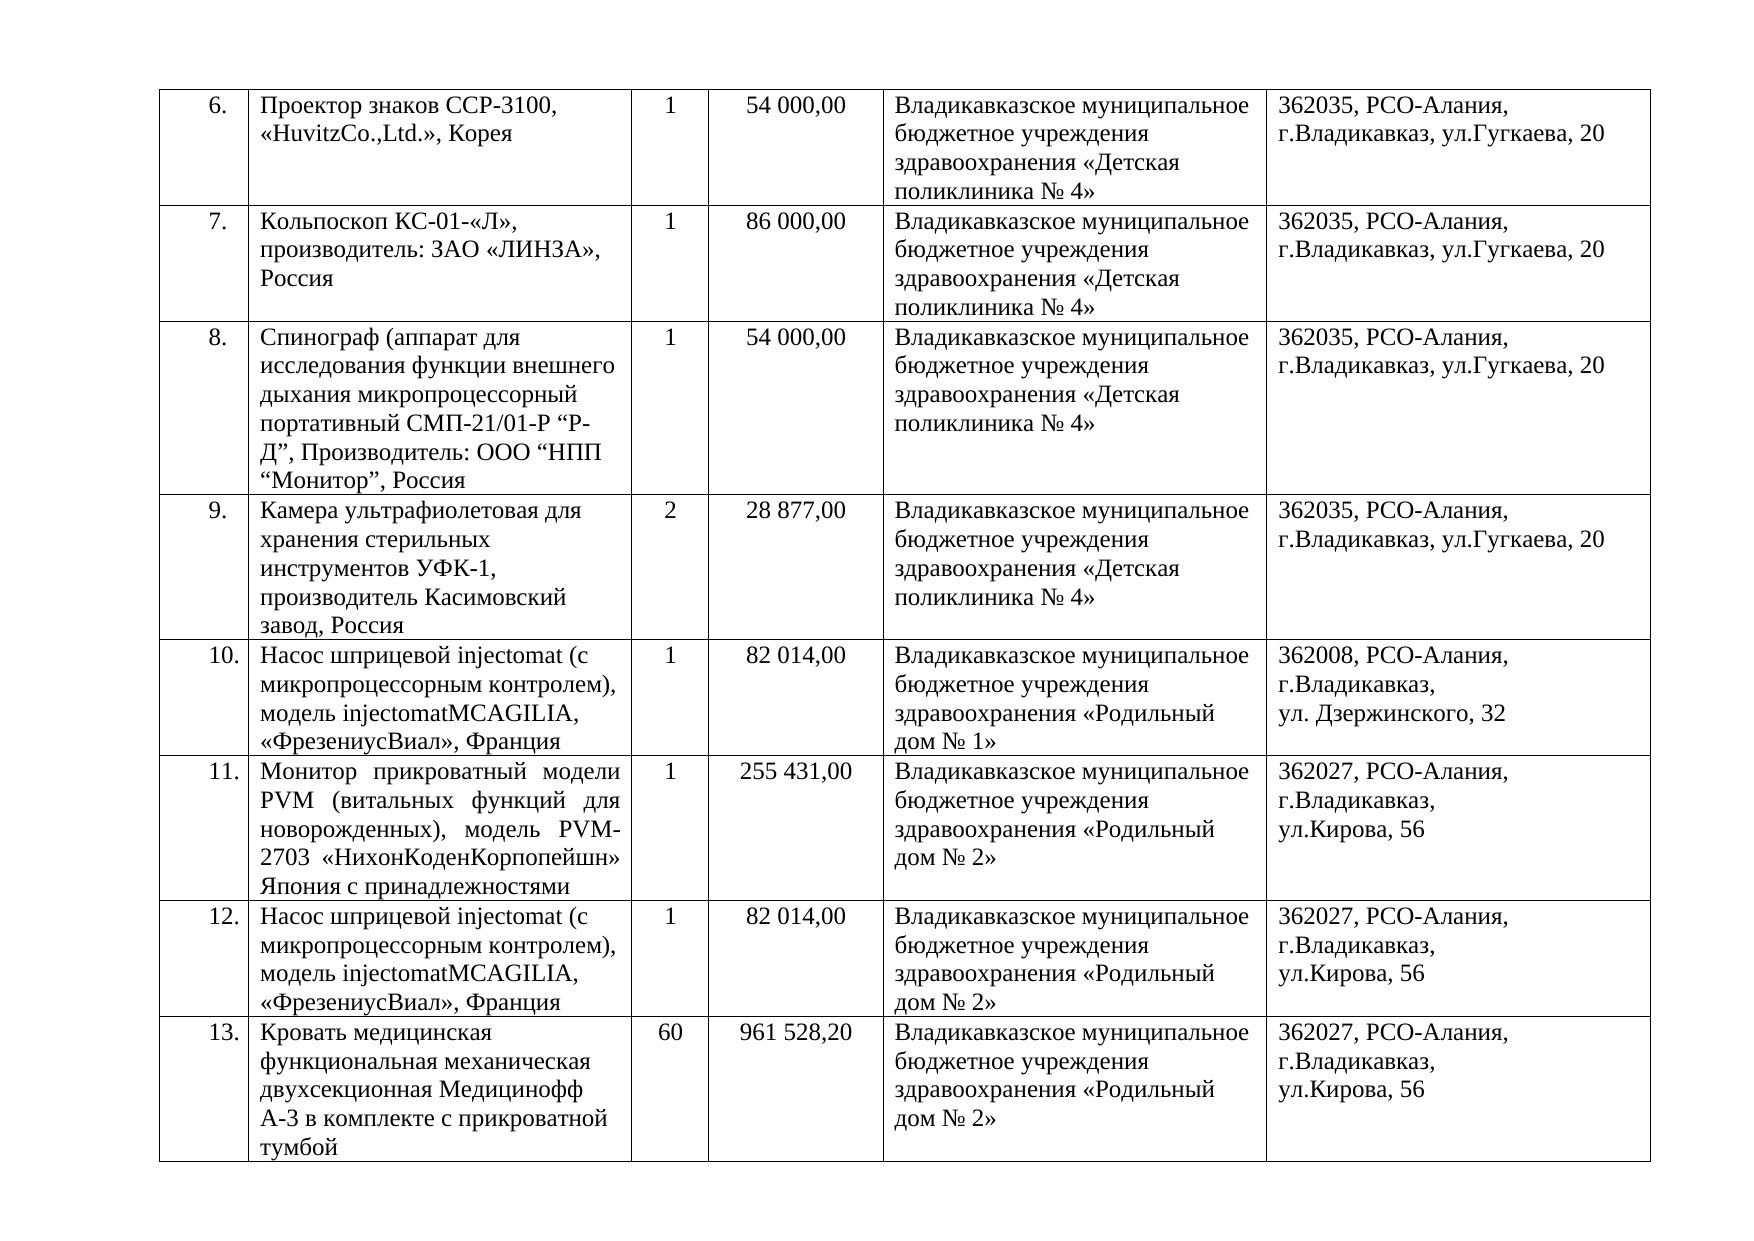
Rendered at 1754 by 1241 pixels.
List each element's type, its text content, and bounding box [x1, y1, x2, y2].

table_cell 82 014,00 [709, 640, 883, 755]
table_cell 1 [632, 322, 708, 494]
table_cell Кольпоскоп КС-01-«Л», производитель: ЗАО «ЛИНЗА», Россия [249, 206, 631, 321]
table_cell Владикавказское муниципальное бюджетное учреждения здравоохранения «Родильный дом № 2» [884, 756, 1266, 900]
table_cell 255 431,00 [709, 756, 883, 900]
table_cell 1 [632, 90, 708, 205]
table_cell Спинограф (аппарат для исследования функции внешнего дыхания микропроцессорный портативный СМП-21/01-Р “Р-Д”, Производитель: ООО “НПП “Монитор”, Россия [249, 322, 631, 494]
table_cell [160, 90, 248, 205]
table_cell [160, 640, 248, 755]
table_cell 1 [632, 756, 708, 900]
table_cell Насос шприцевой injectomat (с микропроцессорным контролем), модель injectomatMCAGILIA, «ФрезениусВиал», Франция [249, 901, 631, 1016]
table_cell Владикавказское муниципальное бюджетное учреждения здравоохранения «Детская поликлиника № 4» [884, 90, 1266, 205]
table_cell Владикавказское муниципальное бюджетное учреждения здравоохранения «Детская поликлиника № 4» [884, 322, 1266, 494]
table_cell 362027, РСО-Алания, г.Владикавказ, ул.Кирова, 56 [1267, 756, 1650, 900]
table_cell Владикавказское муниципальное бюджетное учреждения здравоохранения «Детская поликлиника № 4» [884, 495, 1266, 639]
table_cell 54 000,00 [709, 322, 883, 494]
table_cell Монитор прикроватный модели PVM (витальных функций для новорожденных), модель PVM-2703 «НихонКоденКорпопейшн» Япония с принадлежностями [249, 756, 631, 900]
table_cell 28 877,00 [709, 495, 883, 639]
table_cell Кровать медицинская функциональная механическая двухсекционная Медицинофф А-3 в комплекте с прикроватной тумбой [249, 1017, 631, 1161]
table_cell 362027, РСО-Алания, г.Владикавказ, ул.Кирова, 56 [1267, 901, 1650, 1016]
table_cell Владикавказское муниципальное бюджетное учреждения здравоохранения «Родильный дом № 1» [884, 640, 1266, 755]
table_cell 961 528,20 [709, 1017, 883, 1161]
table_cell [1267, 1017, 1650, 1161]
table_cell 86 000,00 [709, 206, 883, 321]
table_cell Насос шприцевой injectomat (с микропроцессорным контролем), модель injectomatMCAGILIA, «ФрезениусВиал», Франция [249, 640, 631, 755]
table_cell [160, 206, 248, 321]
table_cell [160, 495, 248, 639]
table_cell 60 [632, 1017, 708, 1161]
table_cell Владикавказское муниципальное бюджетное учреждения здравоохранения «Детская поликлиника № 4» [884, 206, 1266, 321]
table_cell Владикавказское муниципальное бюджетное учреждения здравоохранения «Родильный дом № 2» [884, 901, 1266, 1016]
table_cell 362008, РСО-Алания, г.Владикавказ, ул. Дзержинского, 32 [1267, 640, 1650, 755]
table_cell 1 [632, 640, 708, 755]
table_cell 362035, РСО-Алания, г.Владикавказ, ул.Гугкаева, 20 [1267, 495, 1650, 639]
table_cell 362035, РСО-Алания, г.Владикавказ, ул.Гугкаева, 20 [1267, 90, 1650, 205]
table_cell 362035, РСО-Алания, г.Владикавказ, ул.Гугкаева, 20 [1267, 322, 1650, 494]
table_cell [160, 901, 248, 1016]
table_cell 82 014,00 [709, 901, 883, 1016]
table_cell [160, 322, 248, 494]
table_cell 2 [632, 495, 708, 639]
table_cell 1 [632, 206, 708, 321]
table_cell Камера ультрафиолетовая для хранения стерильных инструментов УФК-1, производитель Касимовский завод, Россия [249, 495, 631, 639]
table_cell Проектор знаков ССР-3100, «HuvitzCo.,Ltd.», Корея [249, 90, 631, 205]
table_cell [884, 1017, 1266, 1161]
table_cell 54 000,00 [709, 90, 883, 205]
table_cell 362035, РСО-Алания, г.Владикавказ, ул.Гугкаева, 20 [1267, 206, 1650, 321]
table_cell [160, 756, 248, 900]
table_cell 1 [632, 901, 708, 1016]
table_cell [160, 1017, 248, 1161]
